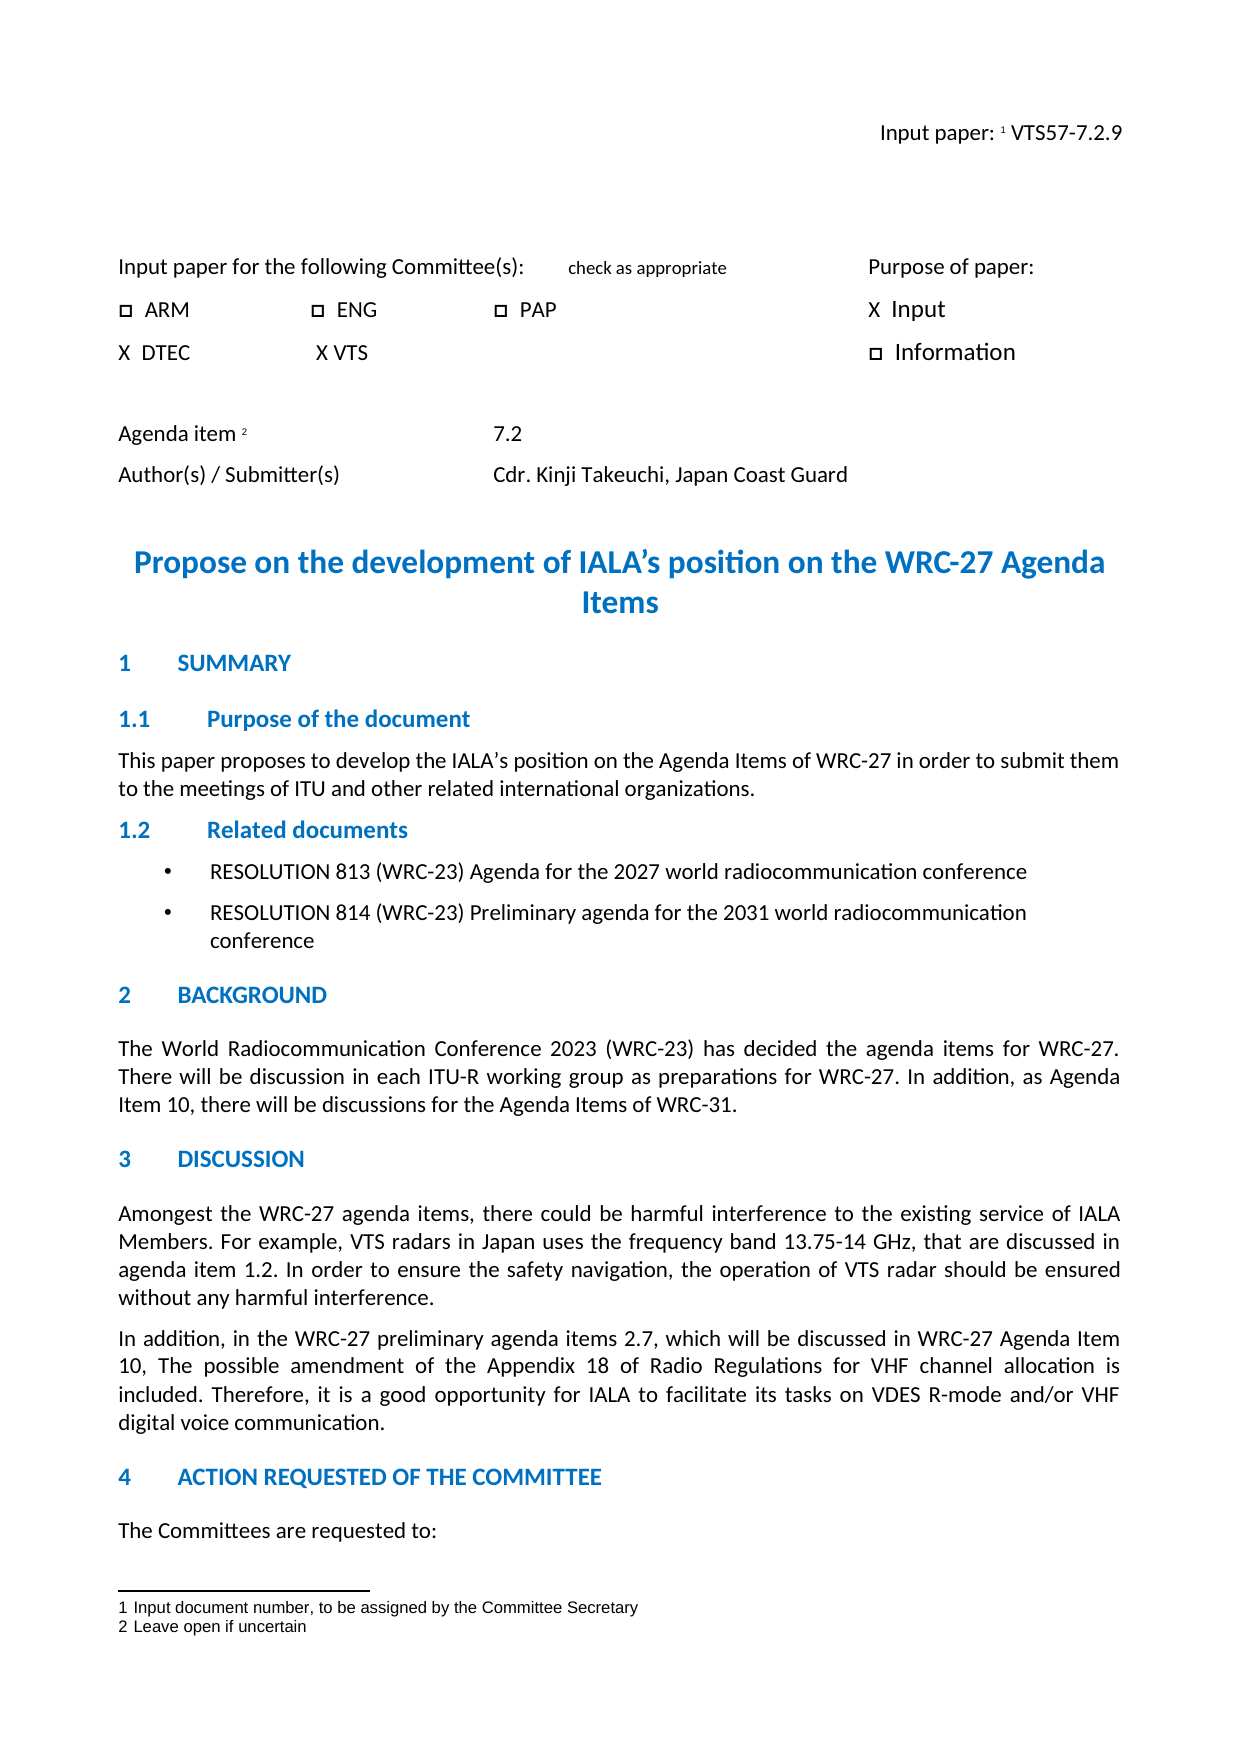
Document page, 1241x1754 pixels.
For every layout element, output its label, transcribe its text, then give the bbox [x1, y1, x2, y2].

subtitle Purpose of the document [118, 703, 1122, 733]
list RESOLUTION 814 (WRC-23) Preliminary agenda for the 2031 world radiocommunication conference [164, 898, 1122, 954]
text Input paper for the following Committee(s): check as appropriate Purpose of paper: [118, 252, 1122, 280]
text □ ARM □ ENG □ PAP X Input [118, 293, 1122, 323]
subtitle Discussion [118, 1143, 1122, 1174]
subtitle Summary [118, 647, 1122, 678]
text Input paper: VTS57-7.2.9 [118, 118, 1122, 146]
text In addition, in the WRC-27 preliminary agenda items 2.7, which will be discussed in WRC-27 Agenda Item 10, The possible amendment of the Appendix 18 of Radio Regulations for VHF channel allocation is included. Therefore, it is a good opportunity for IALA to facilitate its tasks on VDES R-mode and/or VHF digital voice communication. [118, 1324, 1122, 1436]
text Amongest the WRC-27 agenda items, there could be harmful interference to the existing service of IALA Members. For example, VTS radars in Japan uses the frequency band 13.75-14 GHz, that are discussed in agenda item 1.2. In order to ensure the safety navigation, the operation of VTS radar should be ensured without any harmful interference. [118, 1199, 1122, 1311]
subtitle Action requested of the Committee [118, 1461, 1122, 1491]
text This paper proposes to develop the IALA’s position on the Agenda Items of WRC-27 in order to submit them to the meetings of ITU and other related international organizations. [118, 746, 1122, 802]
title Propose on the development of IALA’s position on the WRC-27 Agenda Items [118, 541, 1122, 622]
text The World Radiocommunication Conference 2023 (WRC-23) has decided the agenda items for WRC-27. There will be discussion in each ITU-R working group as preparations for WRC-27. In addition, as Agenda Item 10, there will be discussions for the Agenda Items of WRC-31. [118, 1034, 1122, 1118]
text X DTEC X VTS □ Information [118, 336, 1122, 366]
subtitle Background [118, 979, 1122, 1009]
text Agenda item 7.2 [118, 419, 1122, 447]
subtitle Related documents [118, 814, 1122, 845]
text Author(s) / Submitter(s) Cdr. Kinji Takeuchi, Japan Coast Guard [118, 460, 1122, 488]
text The Committees are requested to: [118, 1516, 1122, 1544]
list RESOLUTION 813 (WRC-23) Agenda for the 2027 world radiocommunication conference [164, 857, 1122, 885]
